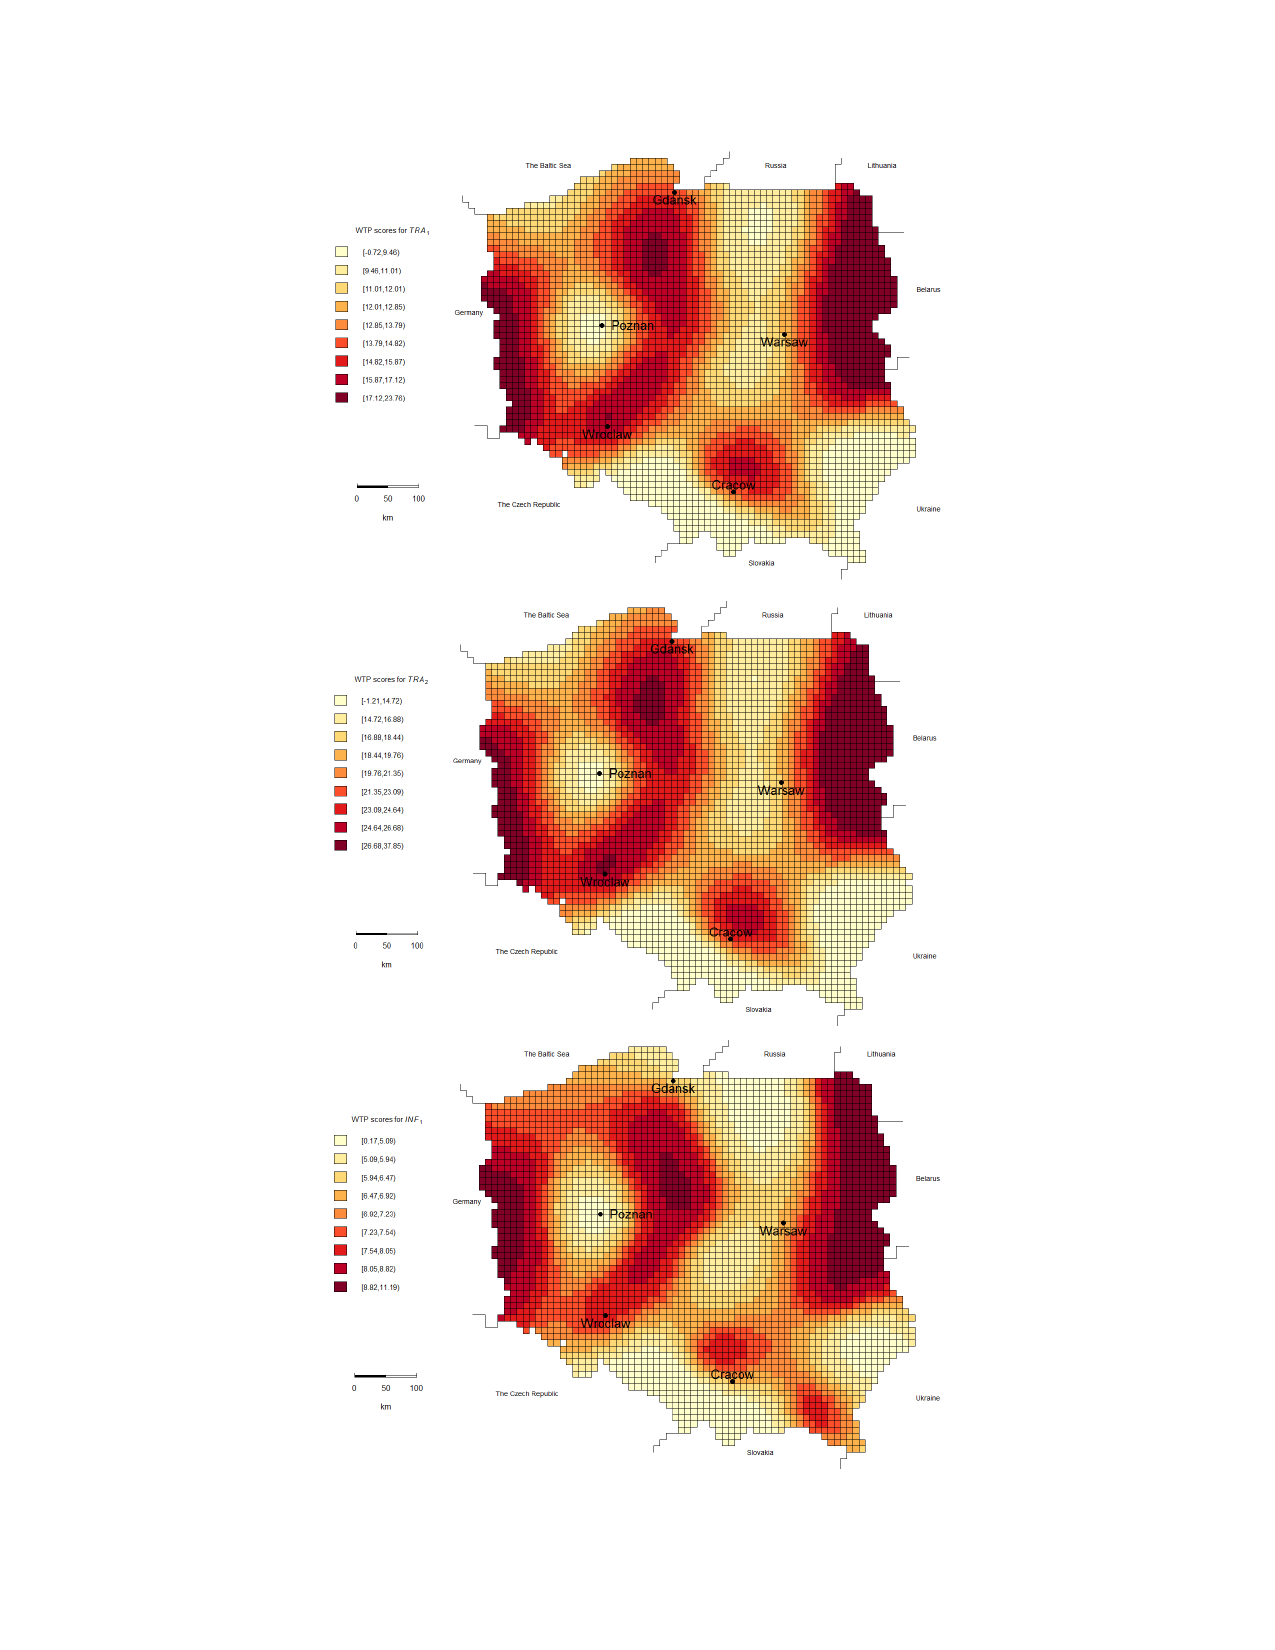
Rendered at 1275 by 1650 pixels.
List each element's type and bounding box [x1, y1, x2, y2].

picture [323, 1037, 952, 1481]
picture [321, 147, 954, 591]
picture [324, 592, 951, 1036]
